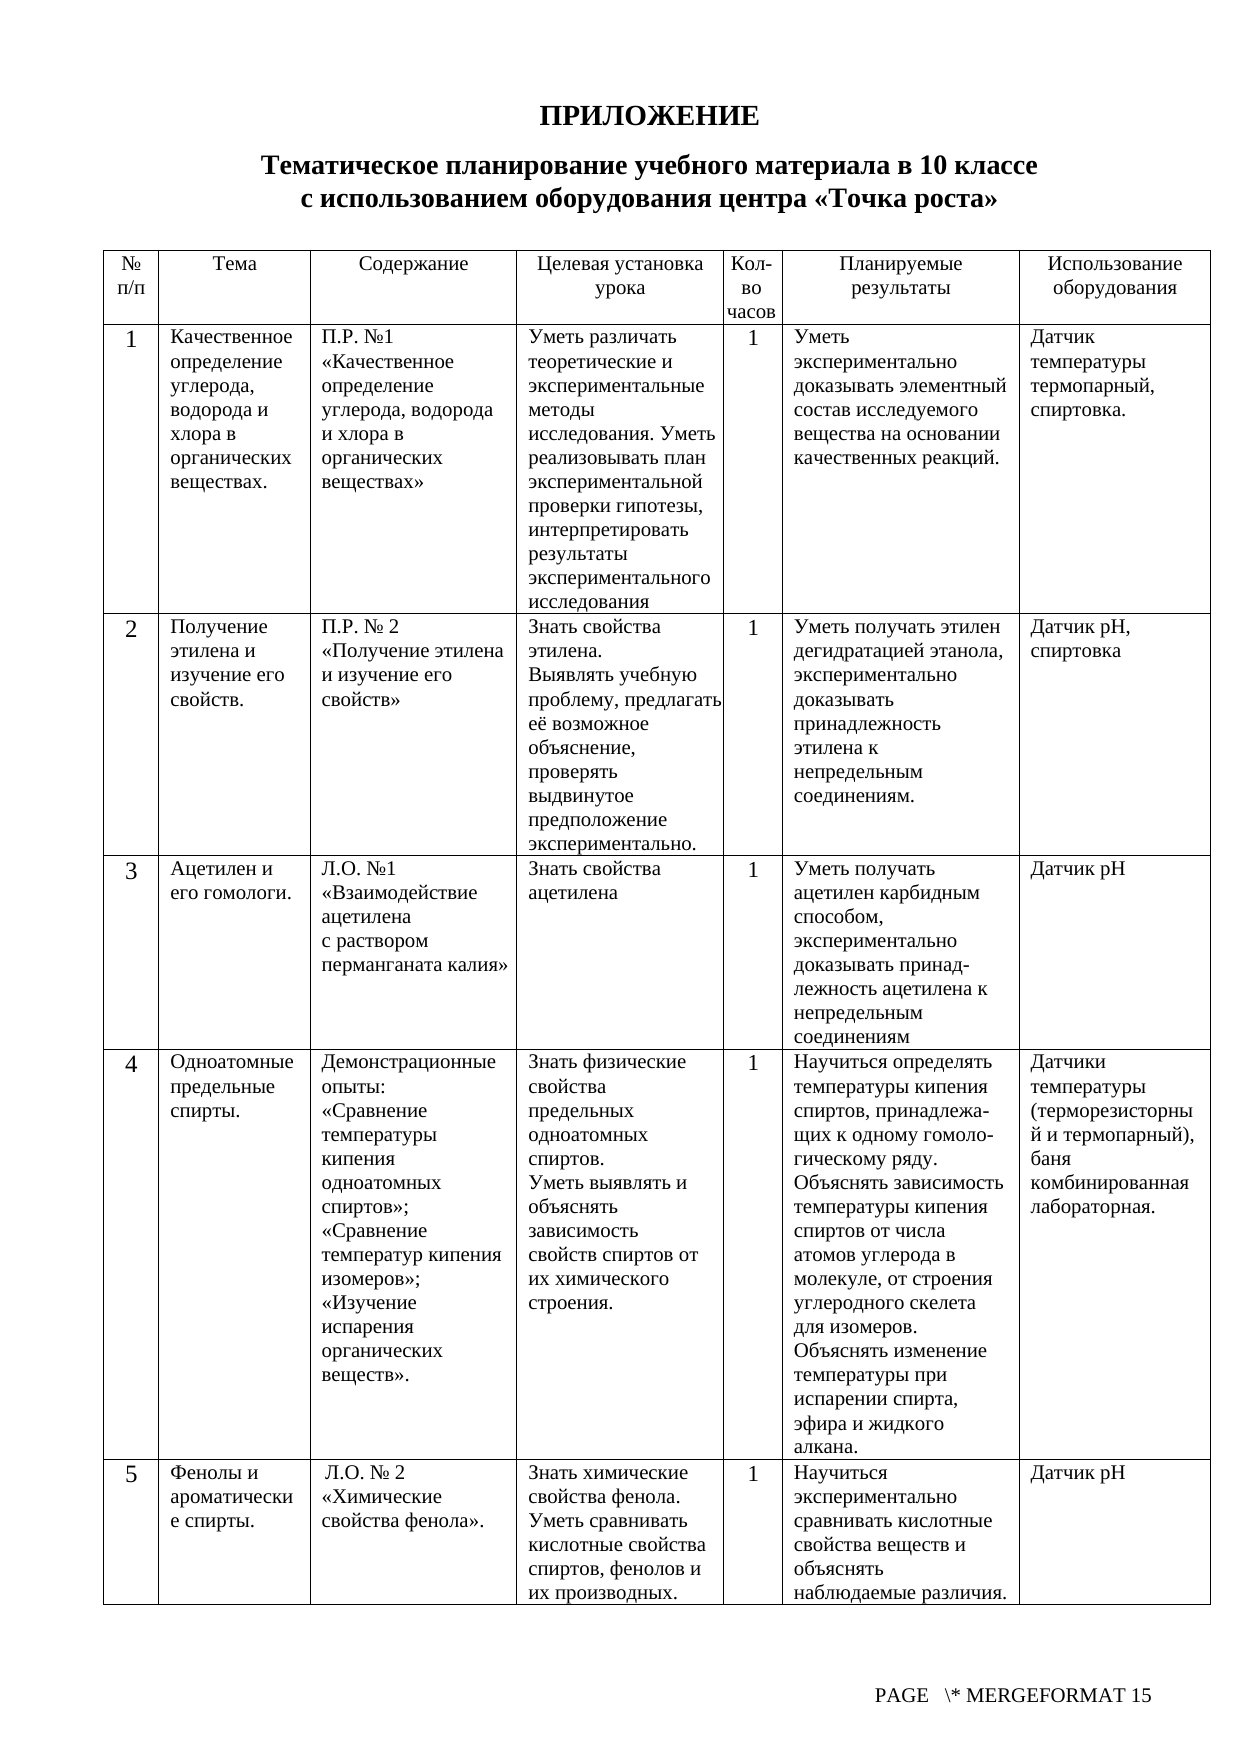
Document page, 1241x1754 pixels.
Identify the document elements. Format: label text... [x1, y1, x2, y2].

table_cell Датчик рН [1020, 1460, 1210, 1604]
table_cell Знать химические свойства фенола. Уметь сравнивать кислотные свойства спиртов, фенолов и их производных. [517, 1460, 723, 1604]
table_cell 1 [104, 325, 158, 613]
table_cell Датчики температуры (терморезисторный и термопарный), баня комбинированная лабораторная. [1020, 1050, 1210, 1458]
table_cell Одноатомные предельные спирты. [159, 1050, 310, 1458]
table_cell Л.О. № 2 «Химические свойства фенола». [311, 1460, 516, 1604]
table_header Использование оборудования [1020, 251, 1210, 323]
table_cell Знать физические свойства предельных одноатомных спиртов. Уметь выявлять и объяснять зависимость свойств спиртов от их химического строения. [517, 1050, 723, 1458]
table_header Целевая установка урока [517, 251, 723, 323]
table_cell Уметь получать этилен дегидратацией этанола, экспериментально доказывать принадлежность этилена к непредельным соединениям. [783, 614, 1019, 855]
table_cell П.Р. №1 «Качественное определение углерода, водорода и хлора в органических веществах» [311, 325, 516, 613]
table_cell Датчик рН, спиртовка [1020, 614, 1210, 855]
table_cell 1 [724, 325, 782, 613]
table_cell 1 [724, 1460, 782, 1604]
table_cell Научиться определять температуры кипения спиртов, принадлежа-щих к одному гомоло-гическому ряду. Объяснять зависимость температуры кипения спиртов от числа атомов углерода в молекуле, от строения углеродного скелета для изомеров. Объяснять изменение температуры при испарении спирта, эфира и жидкого алкана. [783, 1050, 1019, 1458]
table_cell Уметь экспериментально доказывать элементный состав исследуемого вещества на основании качественных реакций. [783, 325, 1019, 613]
table_header № п/п [104, 251, 158, 323]
text с использованием оборудования центра «Точка роста» [148, 181, 1152, 213]
table_cell Уметь различать теоретические и экспериментальные методы исследования. Уметь реализовывать план экспериментальной проверки гипотезы, интерпретировать результаты экспериментального исследования [517, 325, 723, 613]
table_cell Датчик температуры термопарный, спиртовка. [1020, 325, 1210, 613]
table_cell 1 [724, 614, 782, 855]
table_cell Научиться экспериментально сравнивать кислотные свойства веществ и объяснять наблюдаемые различия. [783, 1460, 1019, 1604]
text ПРИЛОЖЕНИЕ [148, 98, 1152, 131]
text Тематическое планирование учебного материала в 10 классе [148, 148, 1152, 181]
table_cell 2 [104, 614, 158, 855]
table_cell 3 [104, 856, 158, 1048]
table_cell 4 [104, 1050, 158, 1458]
table_cell Уметь получать ацетилен карбидным способом, экспериментально доказывать принад-лежность ацетилена к непредельным соединениям [783, 856, 1019, 1048]
table_header Тема [159, 251, 310, 323]
table_cell Знать свойства ацетилена [517, 856, 723, 1048]
table_cell Демонстрационные опыты: «Сравнение температуры кипения одноатомных спиртов»; «Сравнение температур кипения изомеров»; «Изучение испарения органических веществ». [311, 1050, 516, 1458]
table_cell Фенолы и ароматические спирты. [159, 1460, 310, 1604]
table_cell П.Р. № 2 «Получение этилена и изучение его свойств» [311, 614, 516, 855]
table_header Кол-во часов [724, 251, 782, 323]
table_header Планируемые результаты [783, 251, 1019, 323]
table_cell 5 [104, 1460, 158, 1604]
table_cell Получение этилена и изучение его свойств. [159, 614, 310, 855]
table_cell Знать свойства этилена. Выявлять учебную проблему, предлагать её возможное объяснение, проверять выдвинутое предположение экспериментально. [517, 614, 723, 855]
table_cell Датчик рН [1020, 856, 1210, 1048]
table_header Содержание [311, 251, 516, 323]
table_cell Л.О. №1 «Взаимодействие ацетилена с раствором перманганата калия» [311, 856, 516, 1048]
table_cell Качественное определение углерода, водорода и хлора в органических веществах. [159, 325, 310, 613]
table_cell Ацетилен и его гомологи. [159, 856, 310, 1048]
table_cell 1 [724, 856, 782, 1048]
table_cell 1 [724, 1050, 782, 1458]
